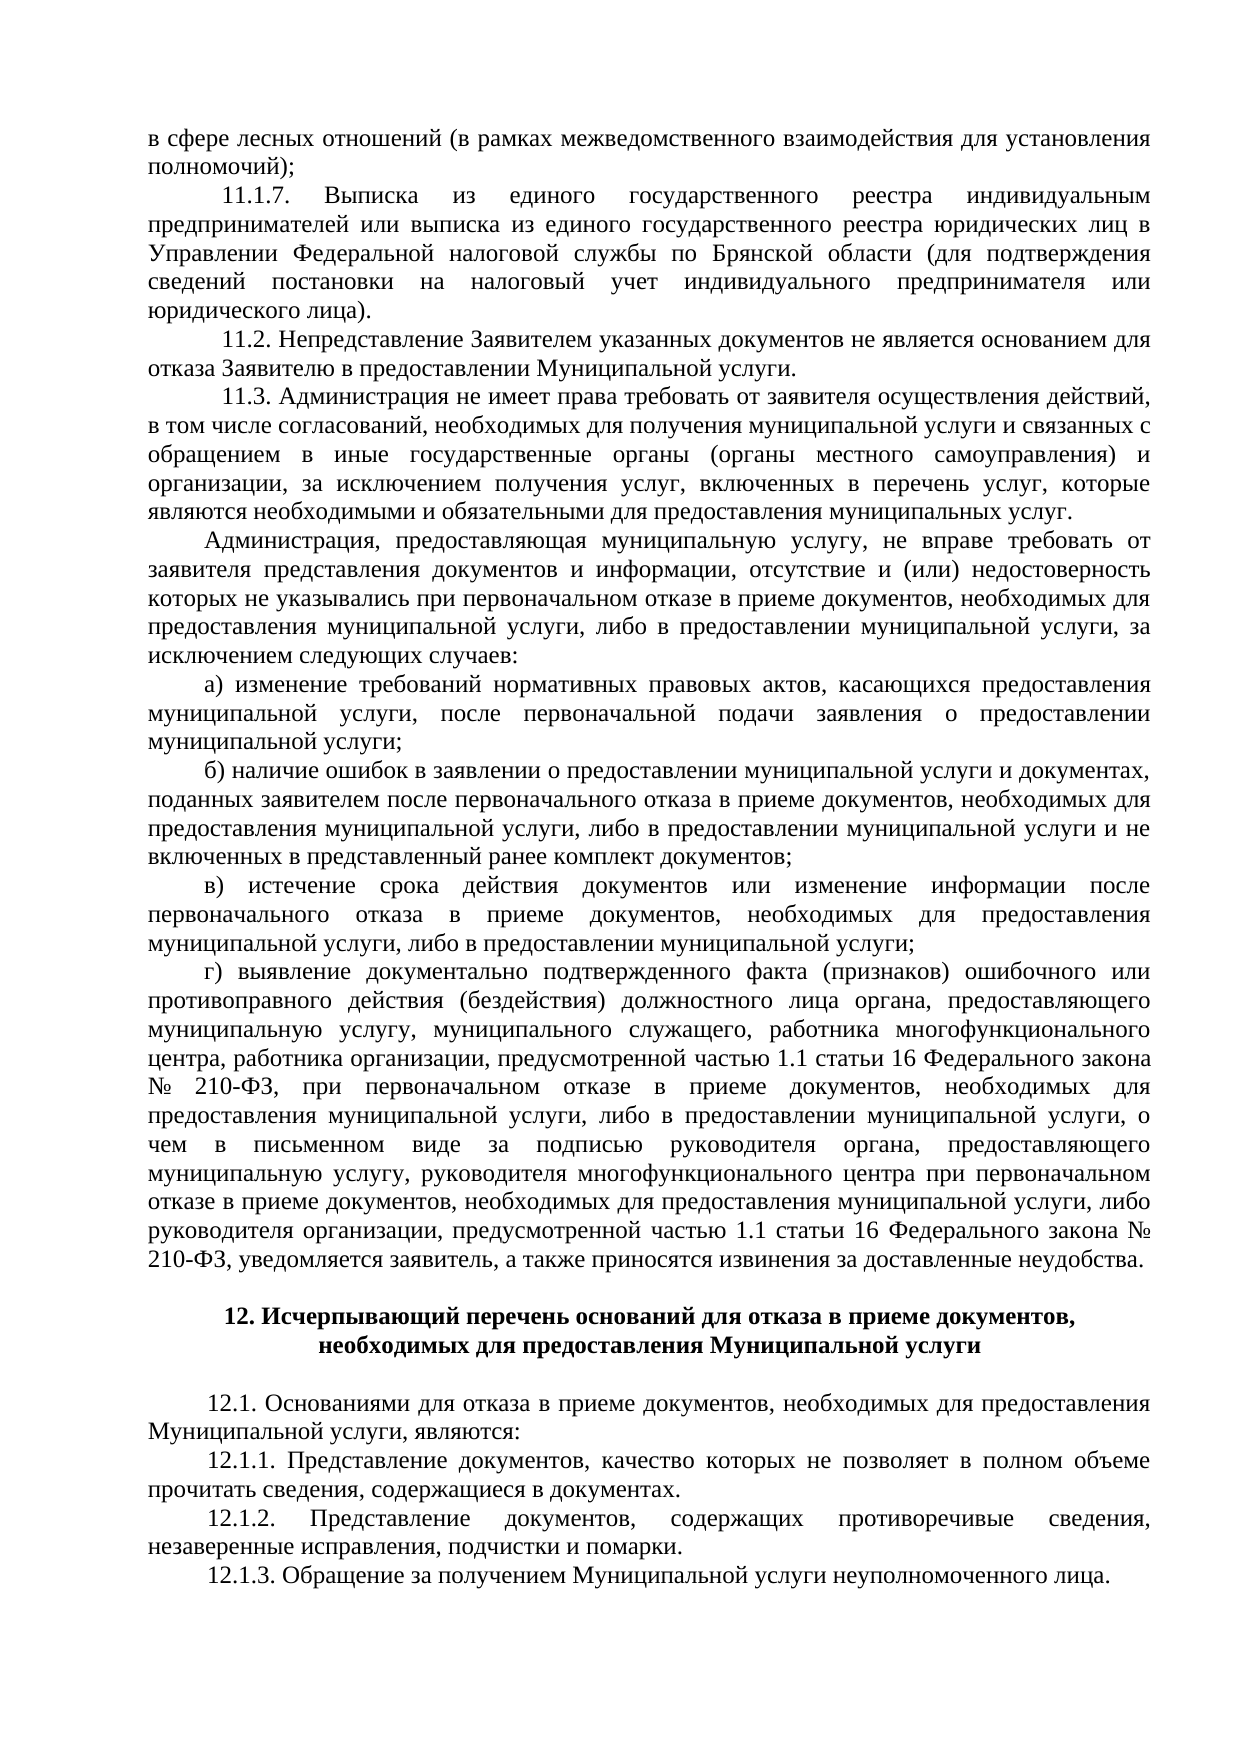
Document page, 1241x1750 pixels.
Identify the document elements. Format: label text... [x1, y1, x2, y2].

text 12. Исчерпывающий перечень оснований для отказа в приеме документов, необходимых для предоставления Муниципальной услуги [148, 1301, 1152, 1359]
text 11.3. Администрация не имеет права требовать от заявителя осуществления действий, в том числе согласований, необходимых для получения муниципальной услуги и связанных с обращением в иные государственные органы (органы местного самоуправления) и организации, за исключением получения услуг, включенных в перечень услуг, которые являются необходимыми и обязательными для предоставления муниципальных услуг. [148, 381, 1152, 525]
text в) истечение срока действия документов или изменение информации после первоначального отказа в приеме документов, необходимых для предоставления муниципальной услуги, либо в предоставлении муниципальной услуги; [148, 870, 1152, 956]
text 12.1.2. Представление документов, содержащих противоречивые сведения, незаверенные исправления, подчистки и помарки. [148, 1503, 1152, 1560]
text б) наличие ошибок в заявлении о предоставлении муниципальной услуги и документах, поданных заявителем после первоначального отказа в приеме документов, необходимых для предоставления муниципальной услуги, либо в предоставлении муниципальной услуги и не включенных в представленный ранее комплект документов; [148, 755, 1152, 870]
text 12.1.1. Представление документов, качество которых не позволяет в полном объеме прочитать сведения, содержащиеся в документах. [148, 1445, 1152, 1503]
text 12.1.3. Обращение за получением Муниципальной услуги неуполномоченного лица. [148, 1560, 1152, 1589]
text 12.1. Основаниями для отказа в приеме документов, необходимых для предоставления Муниципальной услуги, являются: [148, 1388, 1152, 1445]
text 11.2. Непредставление Заявителем указанных документов не является основанием для отказа Заявителю в предоставлении Муниципальной услуги. [148, 324, 1152, 381]
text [148, 123, 1152, 180]
text Администрация, предоставляющая муниципальную услугу, не вправе требовать от заявителя представления документов и информации, отсутствие и (или) недостоверность которых не указывались при первоначальном отказе в приеме документов, необходимых для предоставления муниципальной услуги, либо в предоставлении муниципальной услуги, за исключением следующих случаев: [148, 525, 1152, 669]
text г) выявление документально подтвержденного факта (признаков) ошибочного или противоправного действия (бездействия) должностного лица органа, предоставляющего муниципальную услугу, муниципального служащего, работника многофункционального центра, работника организации, предусмотренной частью 1.1 статьи 16 Федерального закона № 210-ФЗ, при первоначальном отказе в приеме документов, необходимых для предоставления муниципальной услуги, либо в предоставлении муниципальной услуги, о чем в письменном виде за подписью руководителя органа, предоставляющего муниципальную услугу, руководителя многофункционального центра при первоначальном отказе в приеме документов, необходимых для предоставления муниципальной услуги, либо руководителя организации, предусмотренной частью 1.1 статьи 16 Федерального закона № 210-ФЗ, уведомляется заявитель, а также приносятся извинения за доставленные неудобства. [148, 956, 1152, 1273]
text а) изменение требований нормативных правовых актов, касающихся предоставления муниципальной услуги, после первоначальной подачи заявления о предоставлении муниципальной услуги; [148, 669, 1152, 755]
text 11.1.7. Выписка из единого государственного реестра индивидуальным предпринимателей или выписка из единого государственного реестра юридических лиц в Управлении Федеральной налоговой службы по Брянской области (для подтверждения сведений постановки на налоговый учет индивидуального предпринимателя или юридического лица). [148, 180, 1152, 324]
